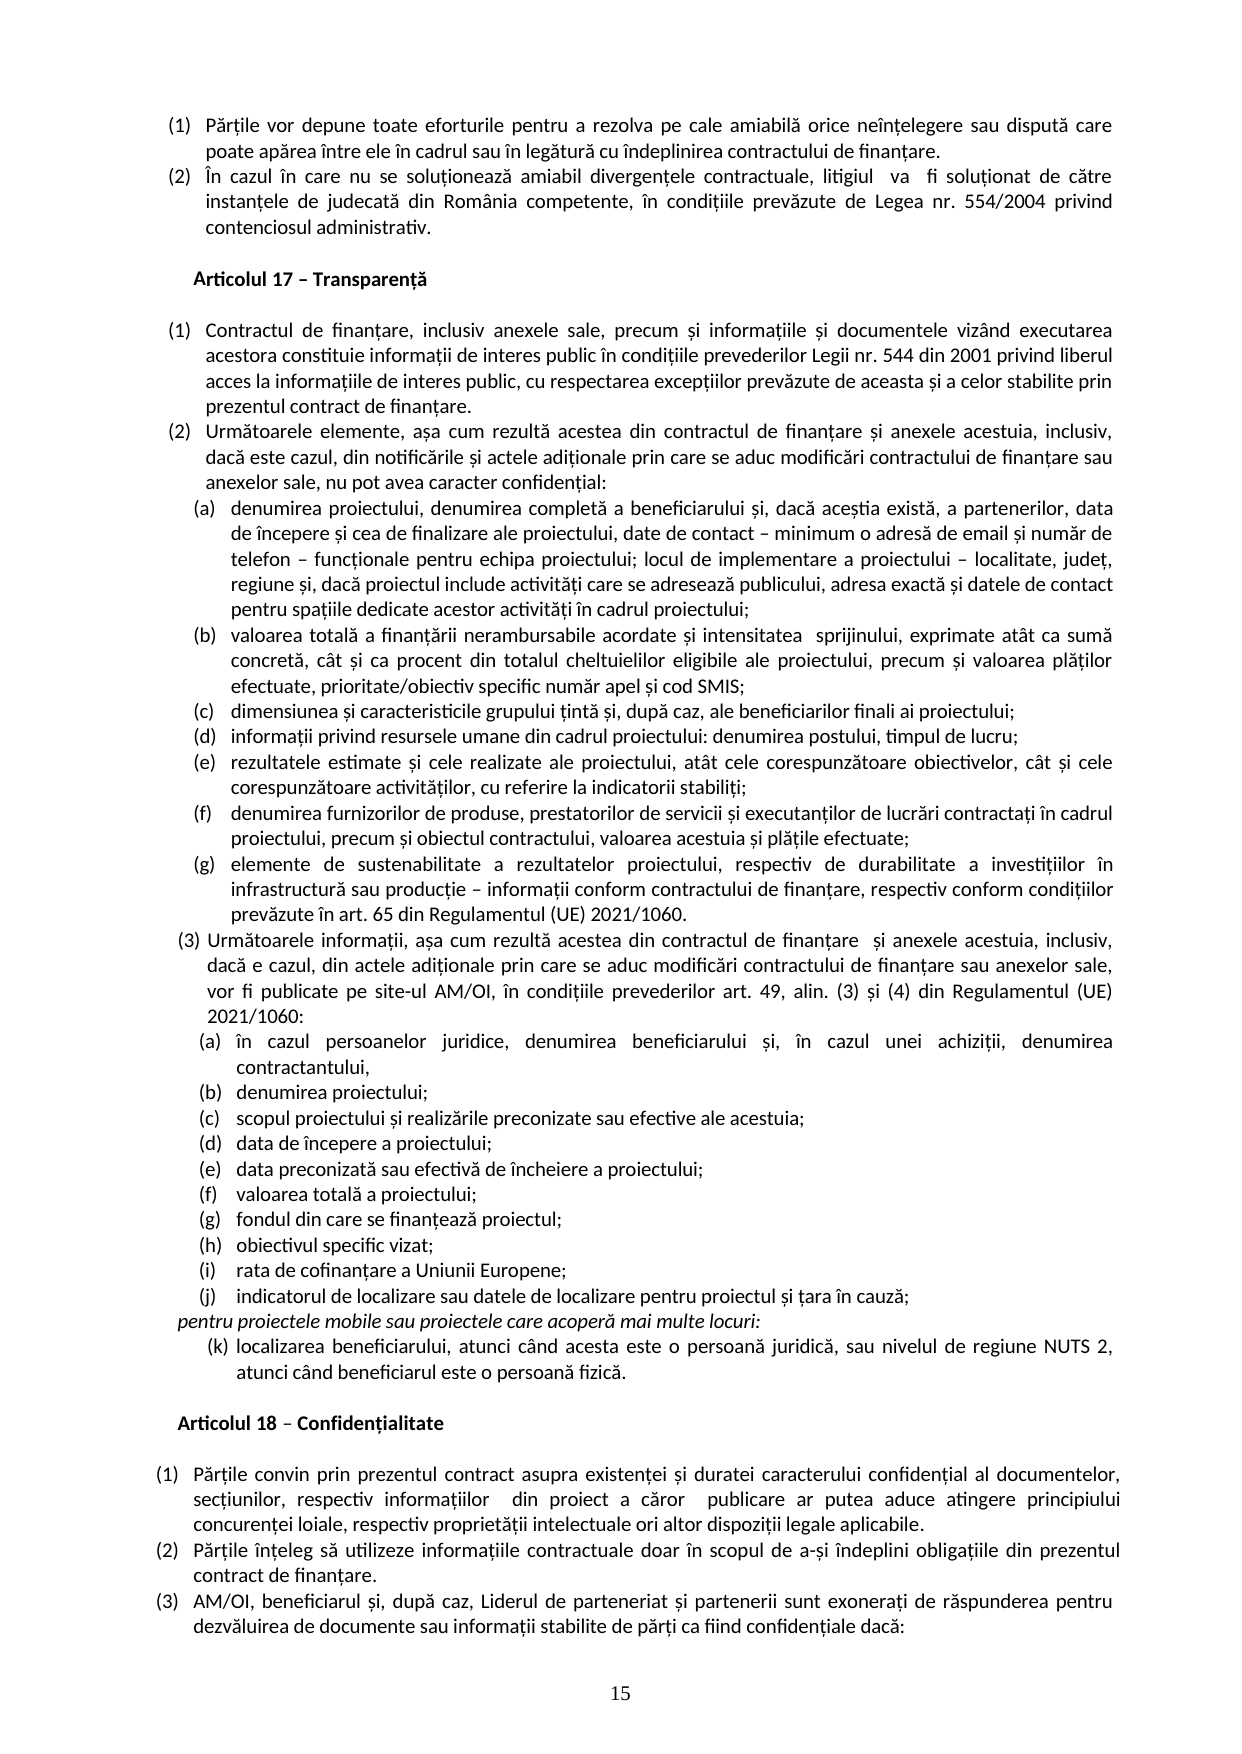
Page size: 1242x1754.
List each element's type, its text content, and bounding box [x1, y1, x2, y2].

text Articolul 17 – Transparență [118, 265, 1122, 292]
list Contractul de finanțare, inclusiv anexele sale, precum și informațiile și documentele vizând executarea acestora constituie informații de interes public în condițiile prevederilor Legii nr. 544 din 2001 privind liberul acces la informațiile de interes public, cu respectarea excepțiilor prevăzute de aceasta și a celor stabilite prin prezentul contract de finanțare. [168, 317, 1114, 419]
list Părțile înțeleg să utilizeze informațiile contractuale doar în scopul de a-și îndeplini obligațiile din prezentul contract de finanțare. [156, 1537, 1122, 1588]
list în cazul persoanelor juridice, denumirea beneficiarului și, în cazul unei achiziții, denumirea contractantului, [199, 1029, 1114, 1079]
list Părțile vor depune toate eforturile pentru a rezolva pe cale amiabilă orice neînțelegere sau dispută care poate apărea între ele în cadrul sau în legătură cu îndeplinirea contractului de finanțare. [168, 112, 1114, 163]
list data preconizată sau efectivă de încheiere a proiectului; [199, 1156, 1114, 1181]
list informații privind resursele umane din cadrul proiectului: denumirea postului, timpul de lucru; [193, 724, 1114, 749]
list denumirea furnizorilor de produse, prestatorilor de servicii și executanților de lucrări contractați în cadrul proiectului, precum și obiectul contractului, valoarea acestuia și plățile efectuate; [193, 800, 1114, 851]
list valoarea totală a finanțării nerambursabile acordate și intensitatea sprijinului, exprimate atât ca sumă concretă, cât și ca procent din totalul cheltuielilor eligibile ale proiectului, precum și valoarea plăților efectuate, prioritate/obiectiv specific număr apel și cod SMIS; [193, 622, 1114, 698]
list fondul din care se finanțează proiectul; [199, 1207, 1114, 1232]
list scopul proiectului și realizările preconizate sau efective ale acestuia; [199, 1105, 1114, 1130]
list valoarea totală a proiectului; [199, 1181, 1114, 1207]
list În cazul în care nu se soluționează amiabil divergențele contractuale, litigiul va fi soluționat de către instanțele de judecată din România competente, în condițiile prevăzute de Legea nr. 554/2004 privind contenciosul administrativ. [168, 163, 1114, 239]
list AM/OI, beneficiarul și, după caz, Liderul de parteneriat și partenerii sunt exonerați de răspunderea pentru dezvăluirea de documente sau informații stabilite de părți ca fiind confidențiale dacă: [156, 1588, 1115, 1639]
text (3) Următoarele informații, așa cum rezultă acestea din contractul de finanțare și anexele acestuia, inclusiv, dacă e cazul, din actele adiționale prin care se aduc modificări contractului de finanțare sau anexelor sale, vor fi publicate pe site-ul AM/OI, în condițiile prevederilor art. 49, alin. (3) și (4) din Regulamentul (UE) 2021/1060: [177, 927, 1114, 1029]
list rata de cofinanțare a Uniunii Europene; [199, 1257, 1114, 1283]
list rezultatele estimate și cele realizate ale proiectului, atât cele corespunzătoare obiectivelor, cât și cele corespunzătoare activităților, cu referire la indicatorii stabiliți; [193, 749, 1114, 800]
list Părțile convin prin prezentul contract asupra existenței și duratei caracterului confidențial al documentelor, secțiunilor, respectiv informațiilor din proiect a căror publicare ar putea aduce atingere principiului concurenței loiale, respectiv proprietății intelectuale ori altor dispoziții legale aplicabile. [156, 1461, 1122, 1537]
list obiectivul specific vizat; [199, 1232, 1114, 1257]
text (k) localizarea beneficiarului, atunci când acesta este o persoană juridică, sau nivelul de regiune NUTS 2, atunci când beneficiarul este o persoană fizică. [207, 1334, 1114, 1384]
list data de începere a proiectului; [199, 1130, 1114, 1156]
list elemente de sustenabilitate a rezultatelor proiectului, respectiv de durabilitate a investițiilor în infrastructură sau producție – informații conform contractului de finanțare, respectiv conform condițiilor prevăzute în art. 65 din Regulamentul (UE) 2021/1060. [193, 851, 1114, 927]
list indicatorul de localizare sau datele de localizare pentru proiectul și țara în cauză; [199, 1283, 1114, 1308]
list Următoarele elemente, așa cum rezultă acestea din contractul de finanțare și anexele acestuia, inclusiv, dacă este cazul, din notificările și actele adiționale prin care se aduc modificări contractului de finanțare sau anexelor sale, nu pot avea caracter confidențial: [168, 419, 1114, 495]
list pentru proiectele mobile sau proiectele care acoperă mai multe locuri: [177, 1308, 1114, 1334]
text Articolul 18 – Confidențialitate [130, 1410, 1122, 1435]
list denumirea proiectului, denumirea completă a beneficiarului și, dacă aceștia există, a partenerilor, data de începere şi cea de finalizare ale proiectului, date de contact – minimum o adresă de email și număr de telefon – funcționale pentru echipa proiectului; locul de implementare a proiectului – localitate, județ, regiune și, dacă proiectul include activități care se adresează publicului, adresa exactă și datele de contact pentru spațiile dedicate acestor activități în cadrul proiectului; [193, 495, 1114, 622]
list dimensiunea și caracteristicile grupului țintă și, după caz, ale beneficiarilor finali ai proiectului; [193, 698, 1114, 724]
list denumirea proiectului; [199, 1079, 1114, 1105]
